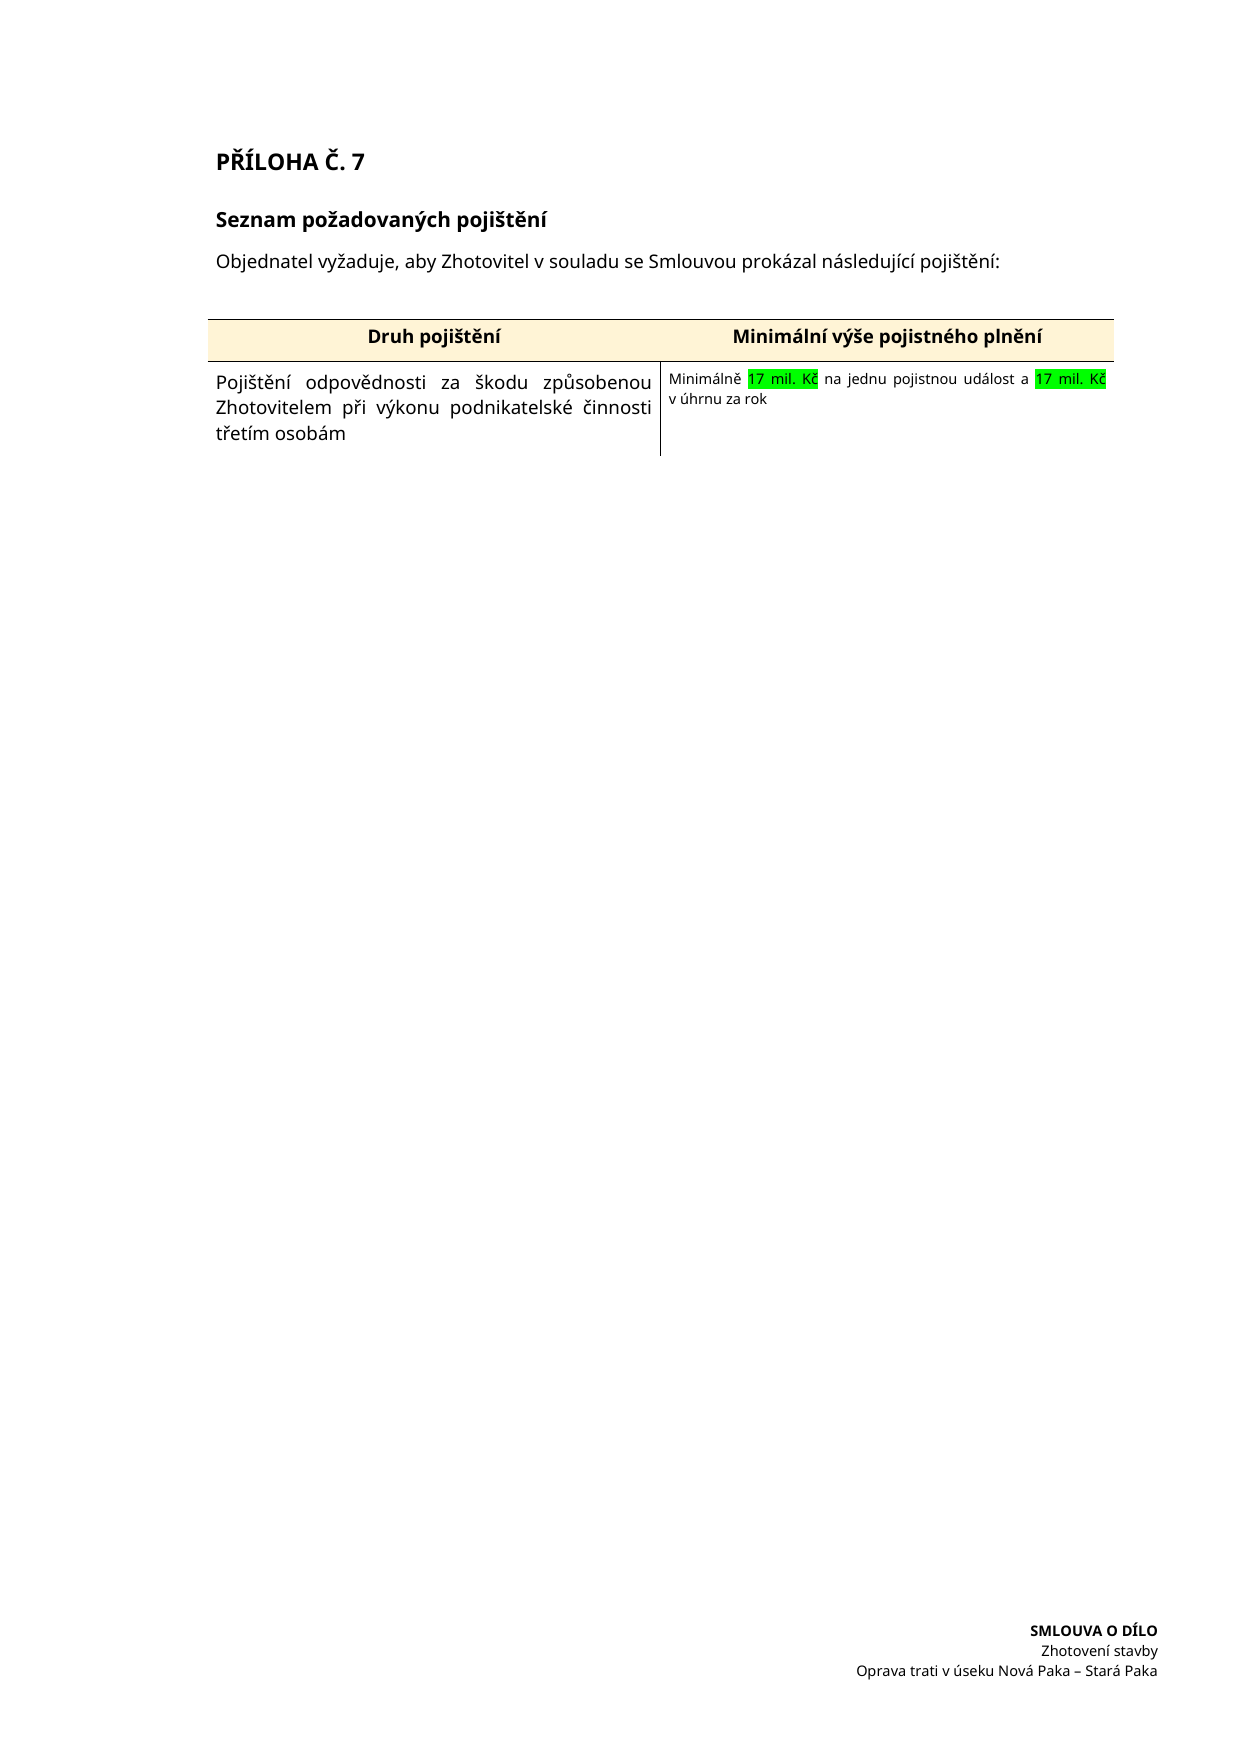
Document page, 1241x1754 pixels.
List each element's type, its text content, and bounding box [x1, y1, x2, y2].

table_header Druh pojištění [208, 320, 661, 361]
table_cell Pojištění odpovědnosti za škodu způsobenou Zhotovitelem při výkonu podnikatelské činnosti třetím osobám [208, 362, 660, 456]
text Objednatel vyžaduje, aby Zhotovitel v souladu se Smlouvou prokázal následující pojištění: [216, 249, 1122, 274]
table_cell Minimálně 17 mil. Kč na jednu pojistnou událost a 17 mil. Kč v úhrnu za rok [661, 362, 1114, 456]
text Příloha č. 7 [216, 146, 1122, 177]
text Seznam požadovaných pojištění [216, 205, 1122, 233]
table_header Minimální výše pojistného plnění [661, 320, 1114, 361]
